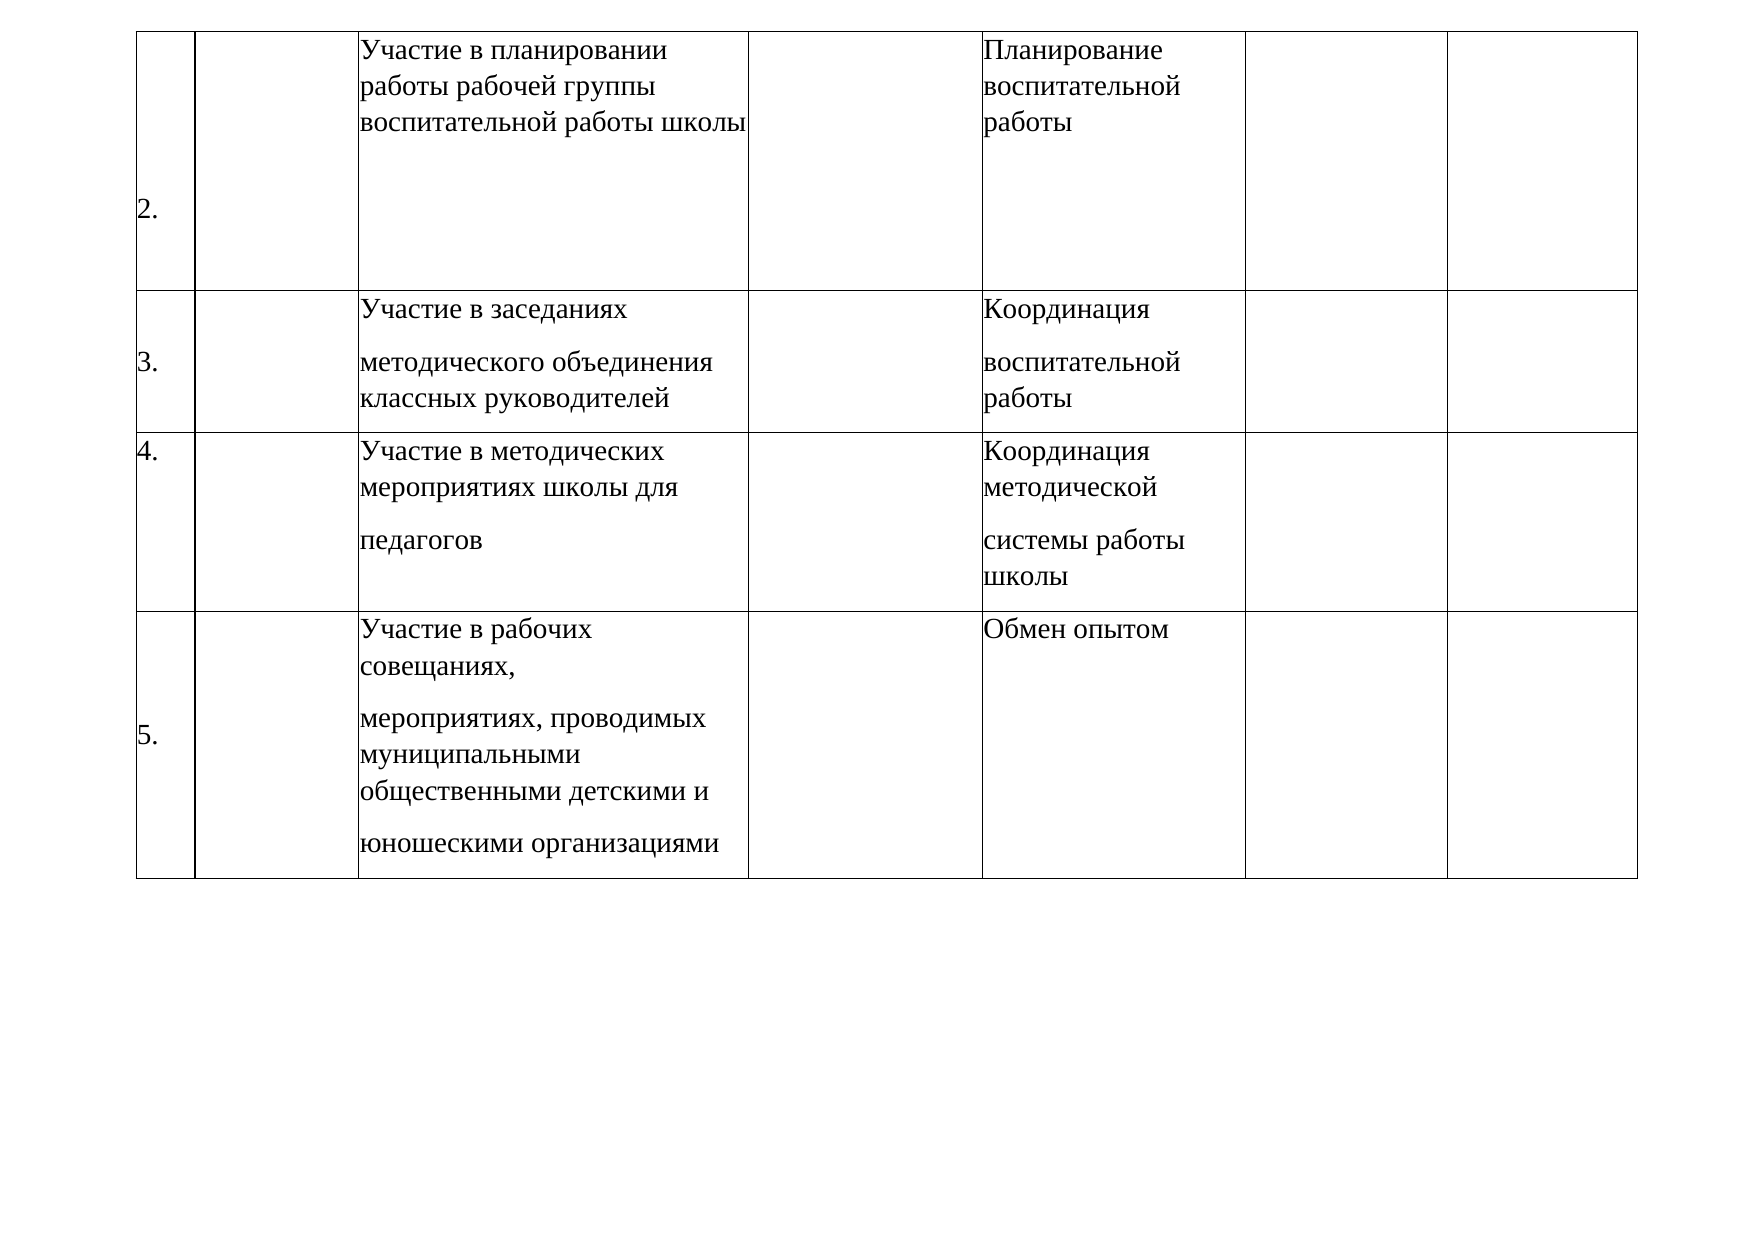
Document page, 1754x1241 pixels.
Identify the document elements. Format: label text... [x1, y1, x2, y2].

table_cell Участие в планировании работы рабочей группы воспитательной работы школы [359, 32, 748, 290]
table_cell Обмен опытом [983, 612, 1245, 878]
table_cell Координация методической системы работы школы [983, 433, 1245, 611]
table_cell 4. [137, 433, 194, 611]
table_cell Координация воспитательной работы [983, 291, 1245, 432]
table_cell [749, 612, 982, 878]
table_cell [749, 32, 982, 290]
table_cell [1246, 433, 1447, 611]
table_cell [749, 433, 982, 611]
table_cell [196, 612, 358, 878]
table_cell [1448, 433, 1637, 611]
table_cell Планирование воспитательной работы [983, 32, 1245, 290]
table_cell [1448, 32, 1637, 290]
table_cell [1448, 612, 1637, 878]
table_cell [196, 433, 358, 611]
table_cell [1448, 291, 1637, 432]
table_cell [196, 32, 358, 290]
table_cell 2. [137, 32, 194, 290]
table_cell [1246, 612, 1447, 878]
table_cell [1246, 291, 1447, 432]
table_cell 3. [137, 291, 194, 432]
table_cell 5. [137, 612, 194, 878]
table_cell Участие в методических мероприятиях школы для педагогов [359, 433, 748, 611]
table_cell [749, 291, 982, 432]
table_cell [1246, 32, 1447, 290]
table_cell [196, 291, 358, 432]
table_cell Участие в рабочих совещаниях, мероприятиях, проводимых муниципальными общественными детскими и юношескими организациями [359, 612, 748, 878]
table_cell Участие в заседаниях методического объединения классных руководителей [359, 291, 748, 432]
